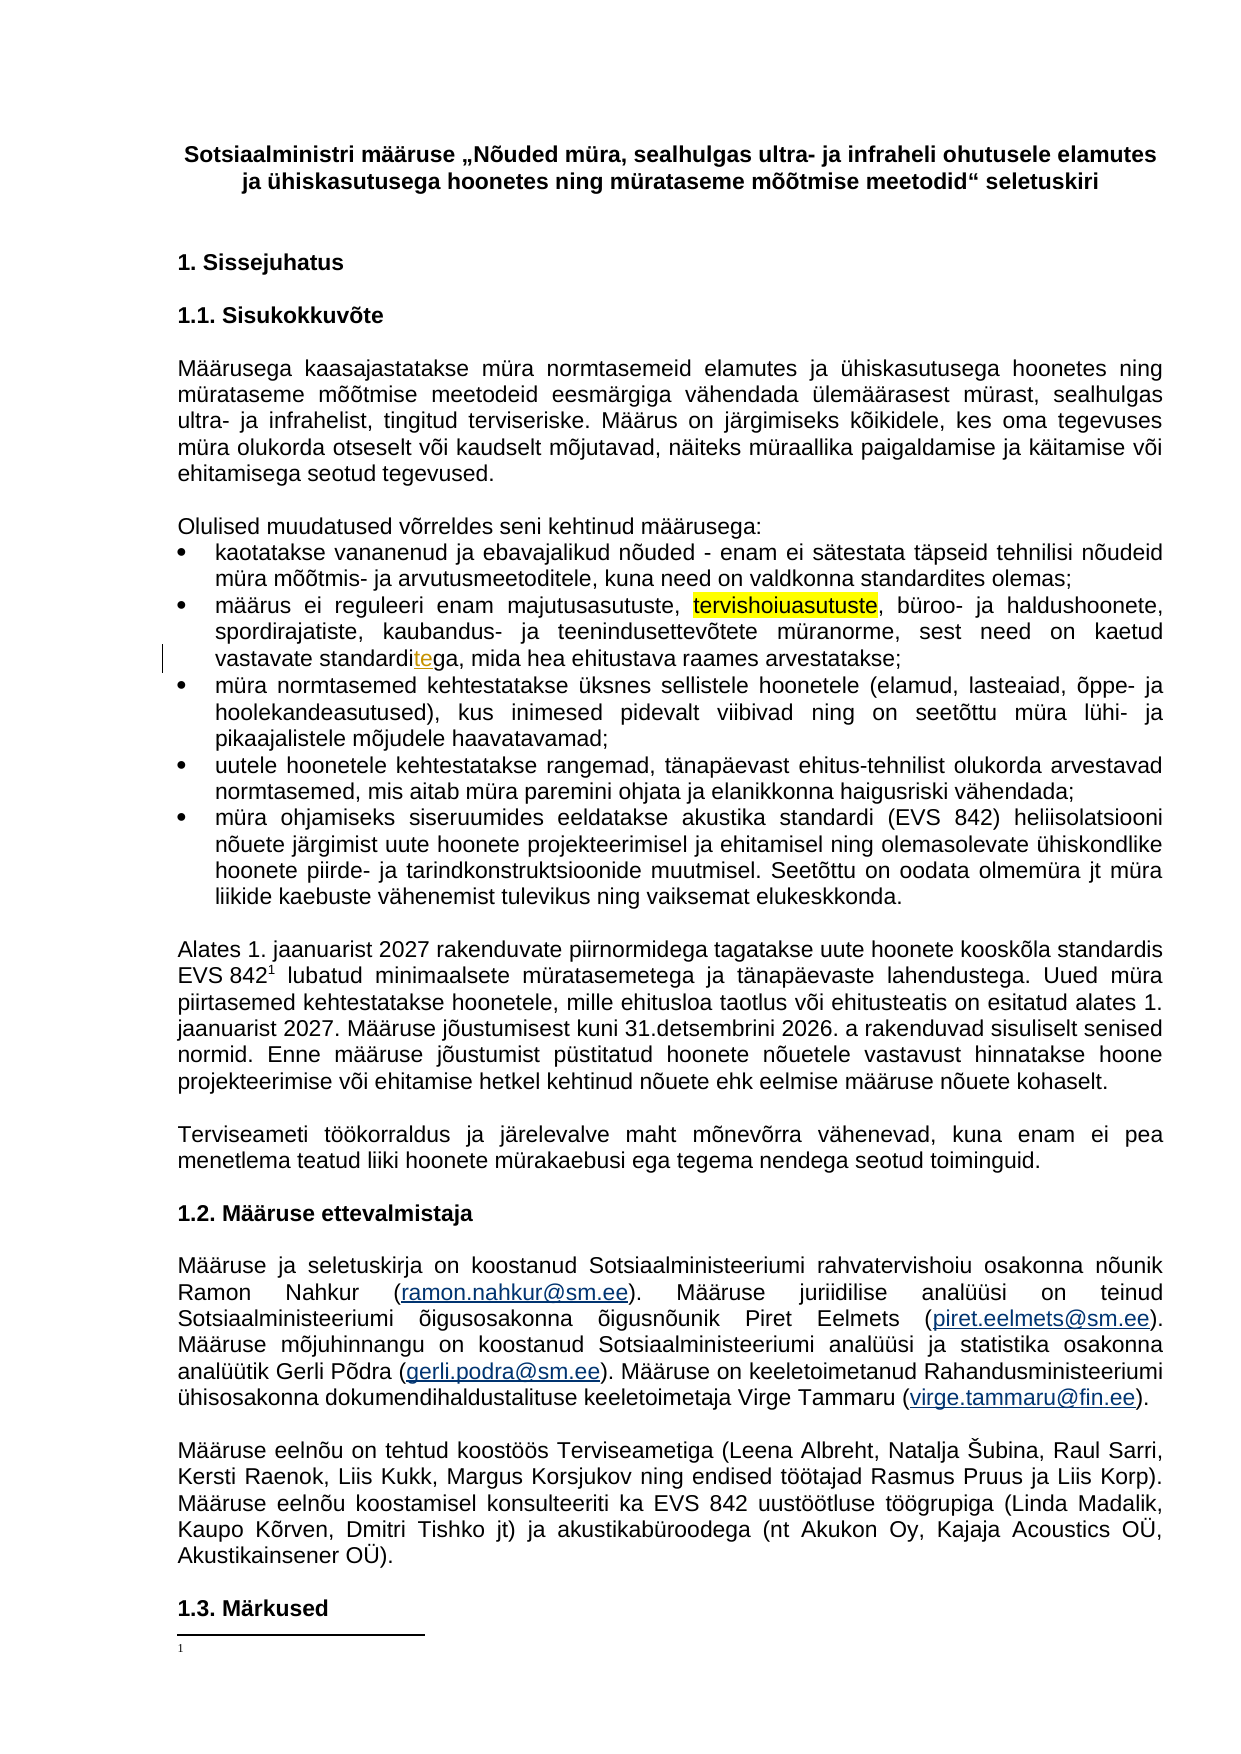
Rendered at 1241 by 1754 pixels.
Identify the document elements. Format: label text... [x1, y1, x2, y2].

text 1.1. Sisukokkuvõte [177, 302, 1163, 328]
text Määruse eelnõu on tehtud koostöös Terviseametiga (Leena Albreht, Natalja Šubina, Raul Sarri, Kersti Raenok, Liis Kukk, Margus Korsjukov ning endised töötajad Rasmus Pruus ja Liis Korp). Määruse eelnõu koostamisel konsulteeriti ka EVS 842 uustöötluse töögrupiga (Linda Madalik, Kaupo Kõrven, Dmitri Tishko jt) ja akustikabüroodega (nt Akukon Oy, Kajaja Acoustics OÜ, Akustikainsener OÜ). [177, 1437, 1163, 1568]
text Alates 1. jaanuarist 2027 rakenduvate piirnormidega tagatakse uute hoonete kooskõla standardis EVS 842 lubatud minimaalsete müratasemetega ja tänapäevaste lahendustega. Uued müra piirtasemed kehtestatakse hoonetele, mille ehitusloa taotlus või ehitusteatis on esitatud alates 1. jaanuarist 2027. Määruse jõustumisest kuni 31.detsembrini 2026. a rakenduvad sisuliselt senised normid. Enne määruse jõustumist püstitatud hoonete nõuetele vastavust hinnatakse hoone projekteerimise või ehitamise hetkel kehtinud nõuete ehk eelmise määruse nõuete kohaselt. [177, 936, 1163, 1094]
text Terviseameti töökorraldus ja järelevalve maht mõnevõrra vähenevad, kuna enam ei pea menetlema teatud liiki hoonete mürakaebusi ega tegema nendega seotud toiminguid. [177, 1121, 1163, 1173]
text Sotsiaalministri määruse „Nõuded müra, sealhulgas ultra- ja infraheli ohutusele elamutes ja ühiskasutusega hoonetes ning mürataseme mõõtmise meetodid“ seletuskiri [177, 141, 1163, 194]
list kaotatakse vananenud ja ebavajalikud nõuded - enam ei sätestata täpseid tehnilisi nõudeid müra mõõtmis- ja arvutusmeetoditele, kuna need on valdkonna standardites olemas; [177, 539, 1163, 592]
text 1. Sissejuhatus [177, 249, 1163, 276]
text Määruse ja seletuskirja on koostanud Sotsiaalministeeriumi rahvatervishoiu osakonna nõunik Ramon Nahkur (ramon.nahkur@sm.ee). Määruse juriidilise analüüsi on teinud Sotsiaalministeeriumi õigusosakonna õigusnõunik Piret Eelmets (piret.eelmets@sm.ee). Määruse mõjuhinnangu on koostanud Sotsiaalministeeriumi analüüsi ja statistika osakonna analüütik Gerli Põdra (gerli.podra@sm.ee). Määruse on keeletoimetanud Rahandusministeeriumi ühisosakonna dokumendihaldustalituse keeletoimetaja Virge Tammaru (virge.tammaru@fin.ee). [177, 1252, 1163, 1410]
text 1.3. Märkused [177, 1595, 1163, 1621]
list määrus ei reguleeri enam majutusasutuste, tervishoiuasutuste, büroo- ja haldushoonete, spordirajatiste, kaubandus- ja teenindusettevõtete müranorme, sest need on kaetud vastavate standardiga, mida hea ehitustava raames arvestatakse; [177, 592, 1163, 672]
list müra normtasemed kehtestatakse üksnes sellistele hoonetele (elamud, lasteaiad, õppe- ja hoolekandeasutused), kus inimesed pidevalt viibivad ning on seetõttu müra lühi- ja pikaajalistele mõjudele haavatavamad; [177, 672, 1163, 752]
text Olulised muudatused võrreldes seni kehtinud määrusega: [177, 513, 1163, 539]
list müra ohjamiseks siseruumides eeldatakse akustika standardi (EVS 842) heliisolatsiooni nõuete järgimist uute hoonete projekteerimisel ja ehitamisel ning olemasolevate ühiskondlike hoonete piirde- ja tarindkonstruktsioonide muutmisel. Seetõttu on oodata olmemüra jt müra liikide kaebuste vähenemist tulevikus ning vaiksemat elukeskkonda. [177, 804, 1163, 910]
list uutele hoonetele kehtestatakse rangemad, tänapäevast ehitus-tehnilist olukorda arvestavad normtasemed, mis aitab müra paremini ohjata ja elanikkonna haigusriski vähendada; [177, 752, 1163, 804]
text 1.2. Määruse ettevalmistaja [177, 1199, 1163, 1226]
text Määrusega kaasajastatakse müra normtasemeid elamutes ja ühiskasutusega hoonetes ning mürataseme mõõtmise meetodeid eesmärgiga vähendada ülemäärasest mürast, sealhulgas ultra- ja infrahelist, tingitud terviseriske. Määrus on järgimiseks kõikidele, kes oma tegevuses müra olukorda otseselt või kaudselt mõjutavad, näiteks müraallika paigaldamise ja käitamise või ehitamisega seotud tegevused. [177, 354, 1163, 486]
